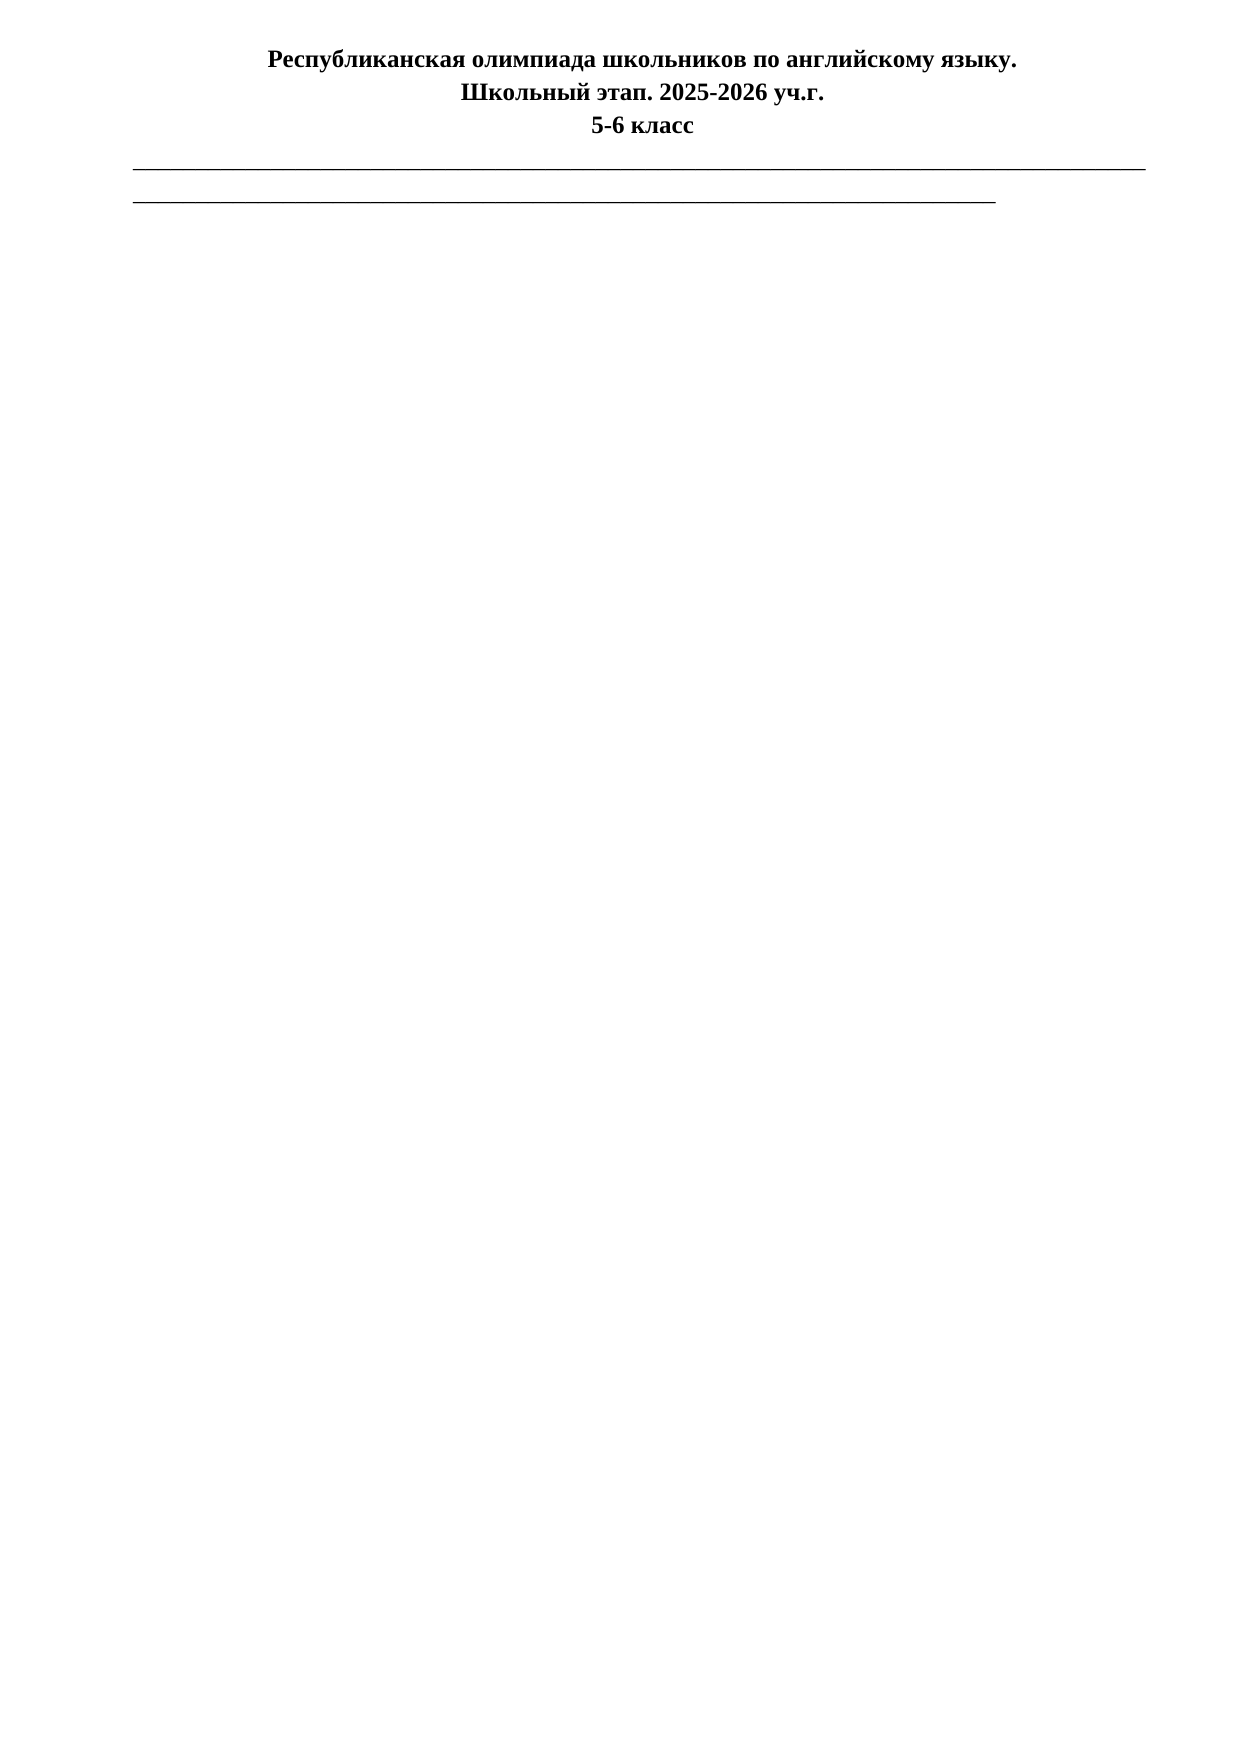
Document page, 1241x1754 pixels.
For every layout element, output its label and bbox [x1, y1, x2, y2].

text [133, 144, 1152, 206]
